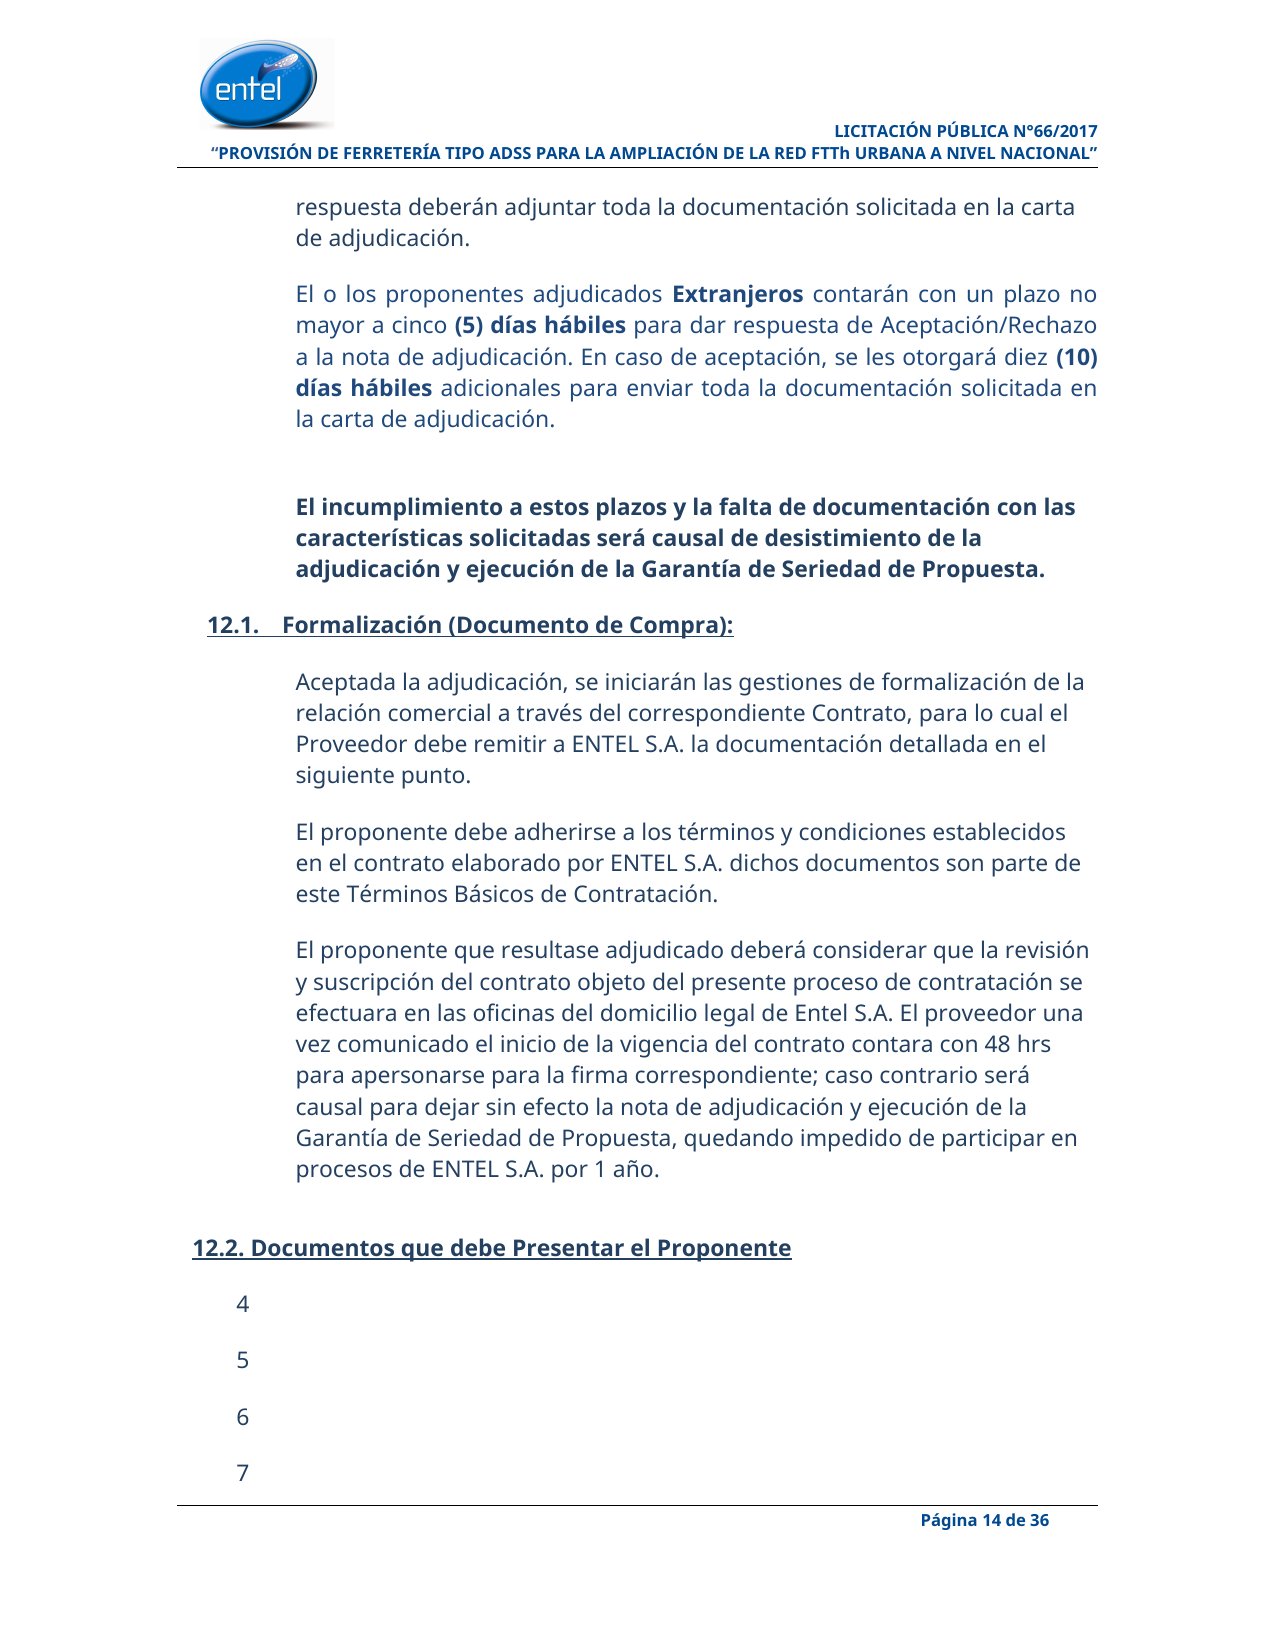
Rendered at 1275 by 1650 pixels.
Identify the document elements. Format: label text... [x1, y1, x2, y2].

text Aceptada la adjudicación, se iniciarán las gestiones de formalización de la relación comercial a través del correspondiente Contrato, para lo cual el Proveedor debe remitir a ENTEL S.A. la documentación detallada en el siguiente punto. [295, 665, 1098, 790]
text 12.2. Documentos que debe Presentar el Proponente [192, 1232, 1098, 1263]
text El o los proponentes adjudicados Extranjeros contarán con un plazo no mayor a cinco (5) días hábiles para dar respuesta de Aceptación/Rechazo a la nota de adjudicación. En caso de aceptación, se les otorgará diez (10) días hábiles adicionales para enviar toda la documentación solicitada en la carta de adjudicación. [295, 278, 1098, 434]
list Formalización (Documento de Compra): [207, 609, 1098, 640]
text El proponente debe adherirse a los términos y condiciones establecidos en el contrato elaborado por ENTEL S.A. dichos documentos son parte de este Términos Básicos de Contratación. [295, 815, 1098, 909]
text El incumplimiento a estos plazos y la falta de documentación con las características solicitadas será causal de desistimiento de la adjudicación y ejecución de la Garantía de Seriedad de Propuesta. [295, 490, 1098, 584]
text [295, 190, 1098, 253]
text El proponente que resultase adjudicado deberá considerar que la revisión y suscripción del contrato objeto del presente proceso de contratación se efectuara en las oficinas del domicilio legal de Entel S.A. El proveedor una vez comunicado el inicio de la vigencia del contrato contara con 48 hrs para apersonarse para la firma correspondiente; caso contrario será causal para dejar sin efecto la nota de adjudicación y ejecución de la Garantía de Seriedad de Propuesta, quedando impedido de participar en procesos de ENTEL S.A. por 1 año. [295, 934, 1098, 1184]
picture [199, 38, 335, 130]
